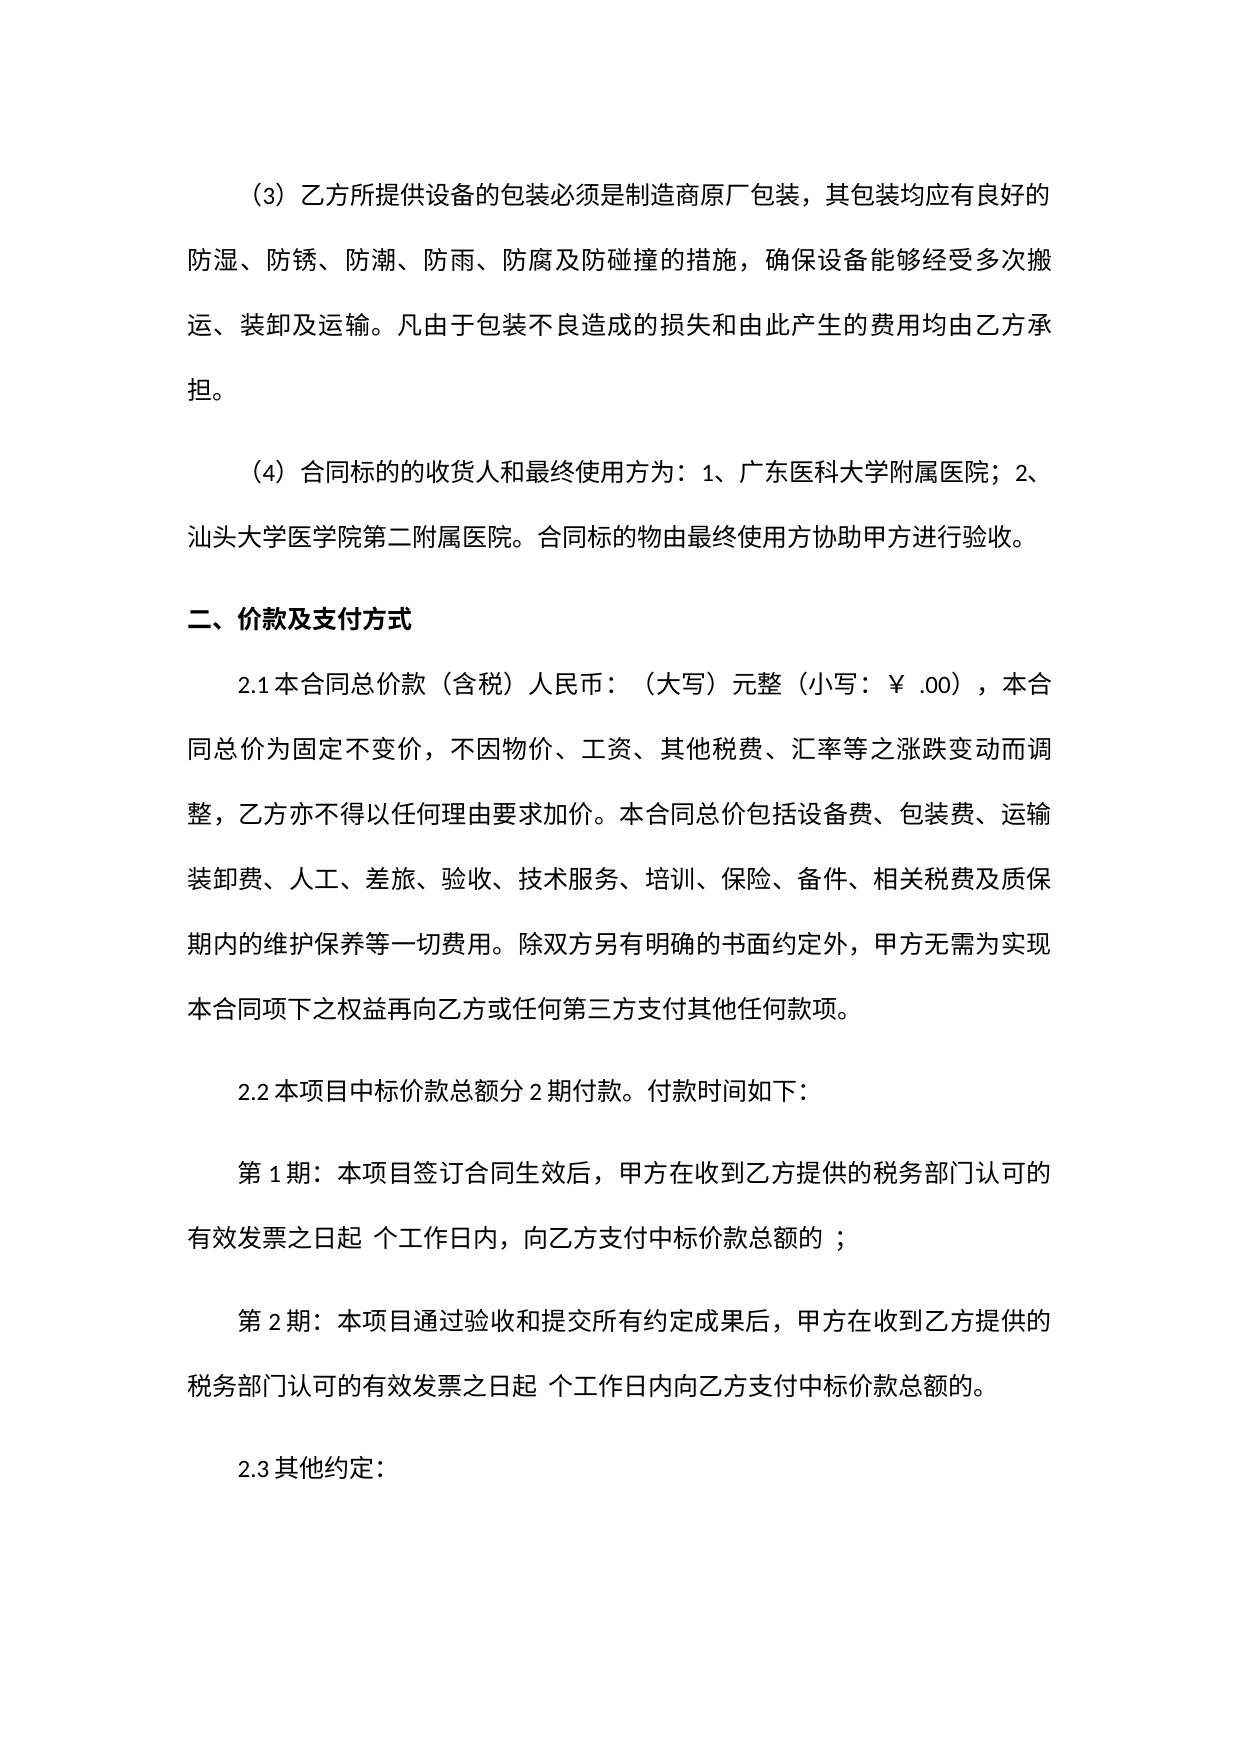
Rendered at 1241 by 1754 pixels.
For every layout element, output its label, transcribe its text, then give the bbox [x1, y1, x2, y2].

text （3）乙方所提供设备的包装必须是制造商原厂包装，其包装均应有良好的防湿、防锈、防潮、防雨、防腐及防碰撞的措施，确保设备能够经受多次搬运、装卸及运输。凡由于包装不良造成的损失和由此产生的费用均由乙方承担。 [187, 162, 1053, 422]
text 第2期：本项目通过验收和提交所有约定成果后，甲方在收到乙方提供的税务部门认可的有效发票之日起 个工作日内向乙方支付中标价款总额的。 [187, 1288, 1053, 1418]
text 第1期：本项目签订合同生效后，甲方在收到乙方提供的税务部门认可的有效发票之日起 个工作日内，向乙方支付中标价款总额的 ； [187, 1141, 1053, 1271]
text 2.2本项目中标价款总额分2期付款。付款时间如下： [187, 1058, 1053, 1123]
text 2.3其他约定： [187, 1435, 1053, 1500]
text 2.1本合同总价款（含税）人民币：（大写）元整（小写：￥ .00），本合同总价为固定不变价，不因物价、工资、其他税费、汇率等之涨跌变动而调整，乙方亦不得以任何理由要求加价。本合同总价包括设备费、包装费、运输装卸费、人工、差旅、验收、技术服务、培训、保险、备件、相关税费及质保期内的维护保养等一切费用。除双方另有明确的书面约定外，甲方无需为实现本合同项下之权益再向乙方或任何第三方支付其他任何款项。 [187, 651, 1053, 1041]
text 二、价款及支付方式 [187, 586, 1053, 651]
text （4）合同标的的收货人和最终使用方为：1、广东医科大学附属医院；2、汕头大学医学院第二附属医院。合同标的物由最终使用方协助甲方进行验收。 [187, 439, 1053, 569]
